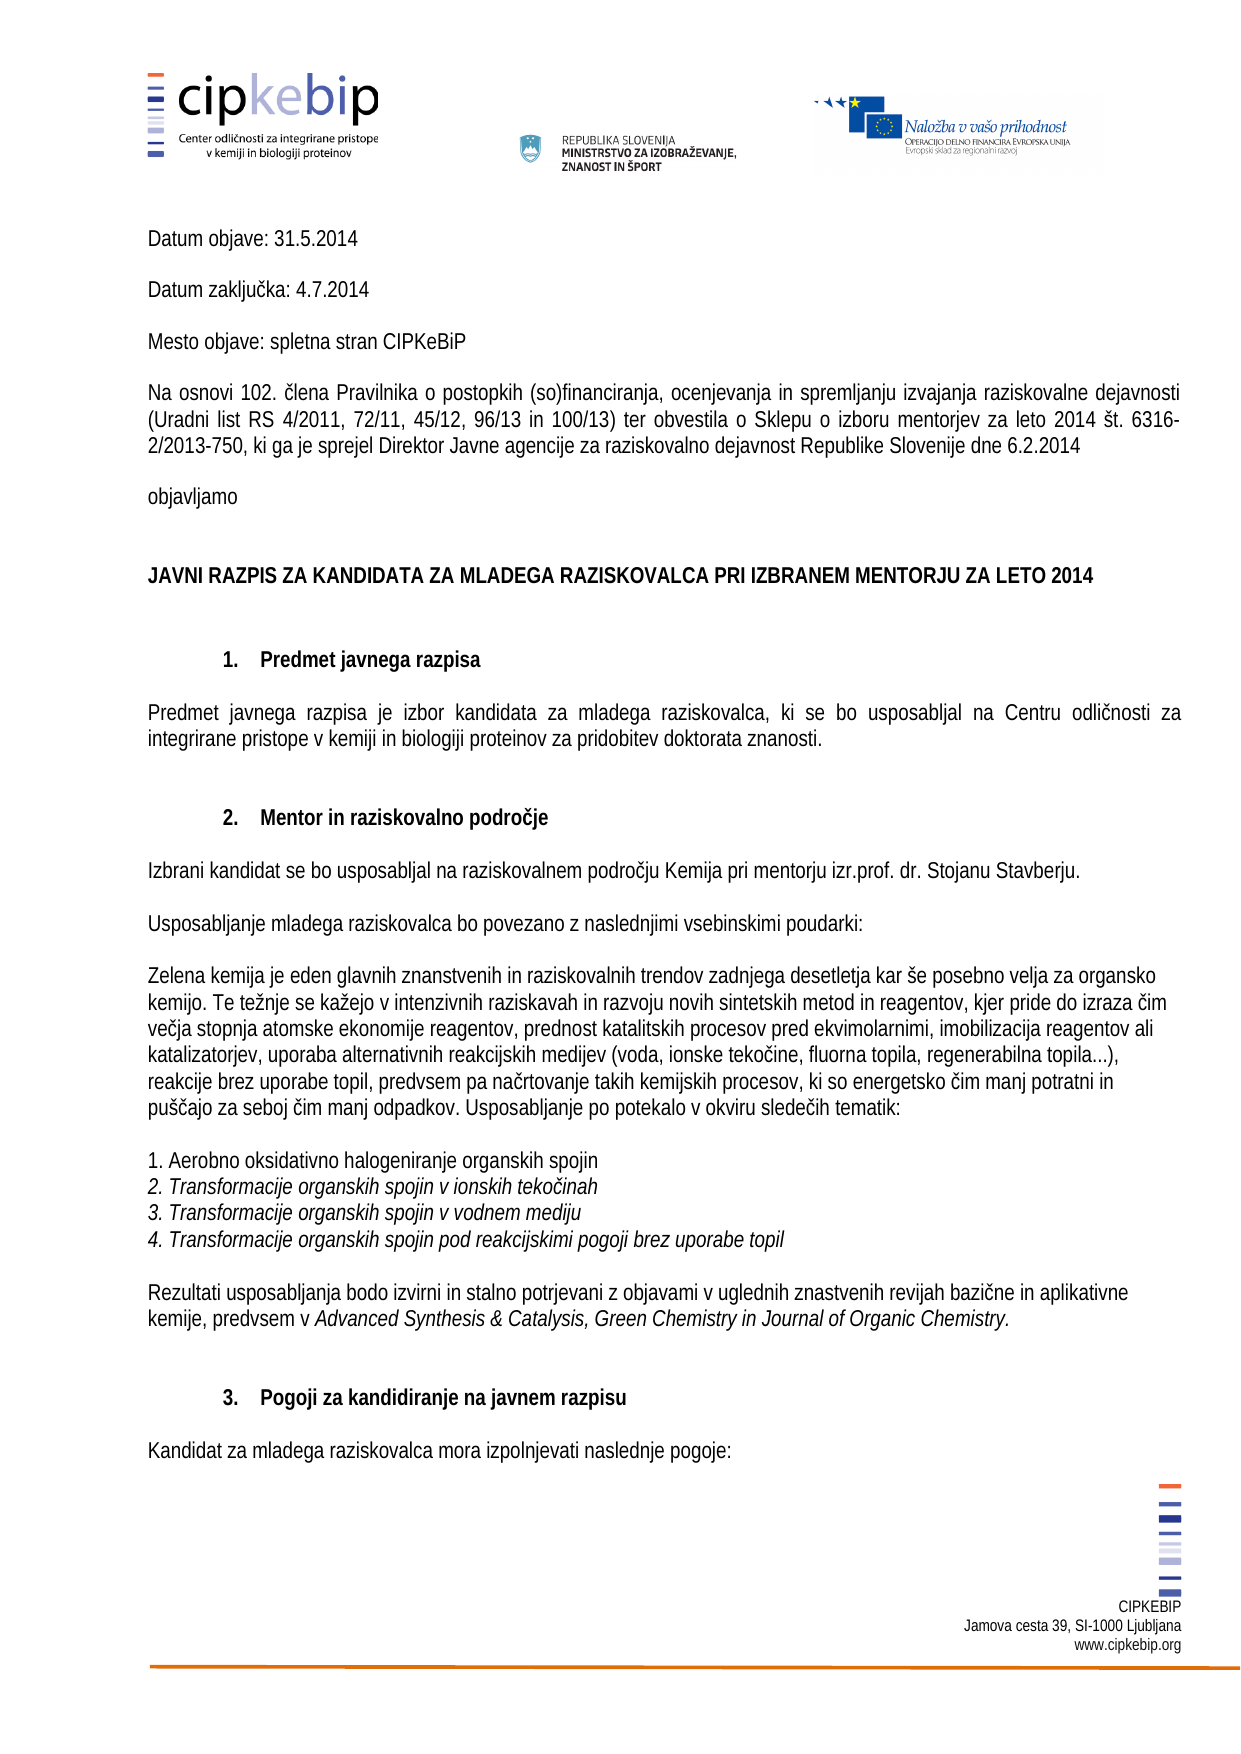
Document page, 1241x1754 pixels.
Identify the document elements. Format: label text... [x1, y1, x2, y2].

text 2. Transformacije organskih spojin v ionskih tekočinah [148, 1173, 1181, 1199]
text 3. Transformacije organskih spojin v vodnem mediju [148, 1199, 1181, 1226]
list Izbrani kandidat se bo usposabljal na raziskovalnem področju Kemija pri mentorju izr.prof. dr. Stojanu Stavberju. [148, 857, 1181, 883]
picture [1158, 1484, 1182, 1597]
list objavljamo [148, 483, 1181, 509]
list Kandidat za mladega raziskovalca mora izpolnjevati naslednje pogoje: [148, 1437, 1181, 1463]
text Datum objave: 31.5.2014 [148, 225, 1181, 251]
text Na osnovi 102. člena Pravilnika o postopkih (so)financiranja, ocenjevanja in spremljanju izvajanja raziskovalne dejavnosti (Uradni list RS 4/2011, 72/11, 45/12, 96/13 in 100/13) ter obvestila o Sklepu o izboru mentorjev za leto 2014 št. 6316-2/2013-750, ki ga je sprejel Direktor Javne agencije za raziskovalno dejavnost Republike Slovenije dne 6.2.2014 [148, 379, 1181, 458]
text Rezultati usposabljanja bodo izvirni in stalno potrjevani z objavami v uglednih znastvenih revijah bazične in aplikativne kemije, predvsem v Advanced Synthesis & Catalysis, Green Chemistry in Journal of Organic Chemistry. [148, 1278, 1181, 1331]
picture [147, 73, 378, 174]
list Predmet javnega razpisa je izbor kandidata za mladega raziskovalca, ki se bo usposabljal na Centru odličnosti za integrirane pristope v kemiji in biologiji proteinov za pridobitev doktorata znanosti. [148, 699, 1181, 751]
list Usposabljanje mladega raziskovalca bo povezano z naslednjimi vsebinskimi poudarki: [148, 909, 1181, 936]
list Predmet javnega razpisa [223, 646, 1181, 672]
text Datum zaključka: 4.7.2014 [148, 276, 1181, 303]
text 1. Aerobno oksidativno halogeniranje organskih spojin [148, 1147, 1181, 1173]
list Mentor in raziskovalno področje [223, 804, 1181, 830]
picture [811, 91, 1105, 174]
text Mesto objave: spletna stran CIPKeBiP [148, 328, 1181, 354]
text Zelena kemija je eden glavnih znanstvenih in raziskovalnih trendov zadnjega desetletja kar še posebno velja za organsko kemijo. Te težnje se kažejo v intenzivnih raziskavah in razvoju novih sintetskih metod in reagentov, kjer pride do izraza čim večja stopnja atomske ekonomije reagentov, prednost katalitskih procesov pred ekvimolarnimi, imobilizacija reagentov ali katalizatorjev, uporaba alternativnih reakcijskih medijev (voda, ionske tekočine, fluorna topila, regenerabilna topila...), reakcije brez uporabe topil, predvsem pa načrtovanje takih kemijskih procesov, ki so energetsko čim manj potratni in puščajo za seboj čim manj odpadkov. Usposabljanje po potekalo v okviru sledečih tematik: [148, 962, 1181, 1120]
text 4. Transformacije organskih spojin pod reakcijskimi pogoji brez uporabe topil [148, 1226, 1181, 1252]
list JAVNI RAZPIS ZA KANDIDATA ZA MLADEGA RAZISKOVALCA PRI IZBRANEM MENTORJU ZA LETO 2014 [148, 562, 1181, 589]
list Pogoji za kandidiranje na javnem razpisu [223, 1384, 1181, 1410]
